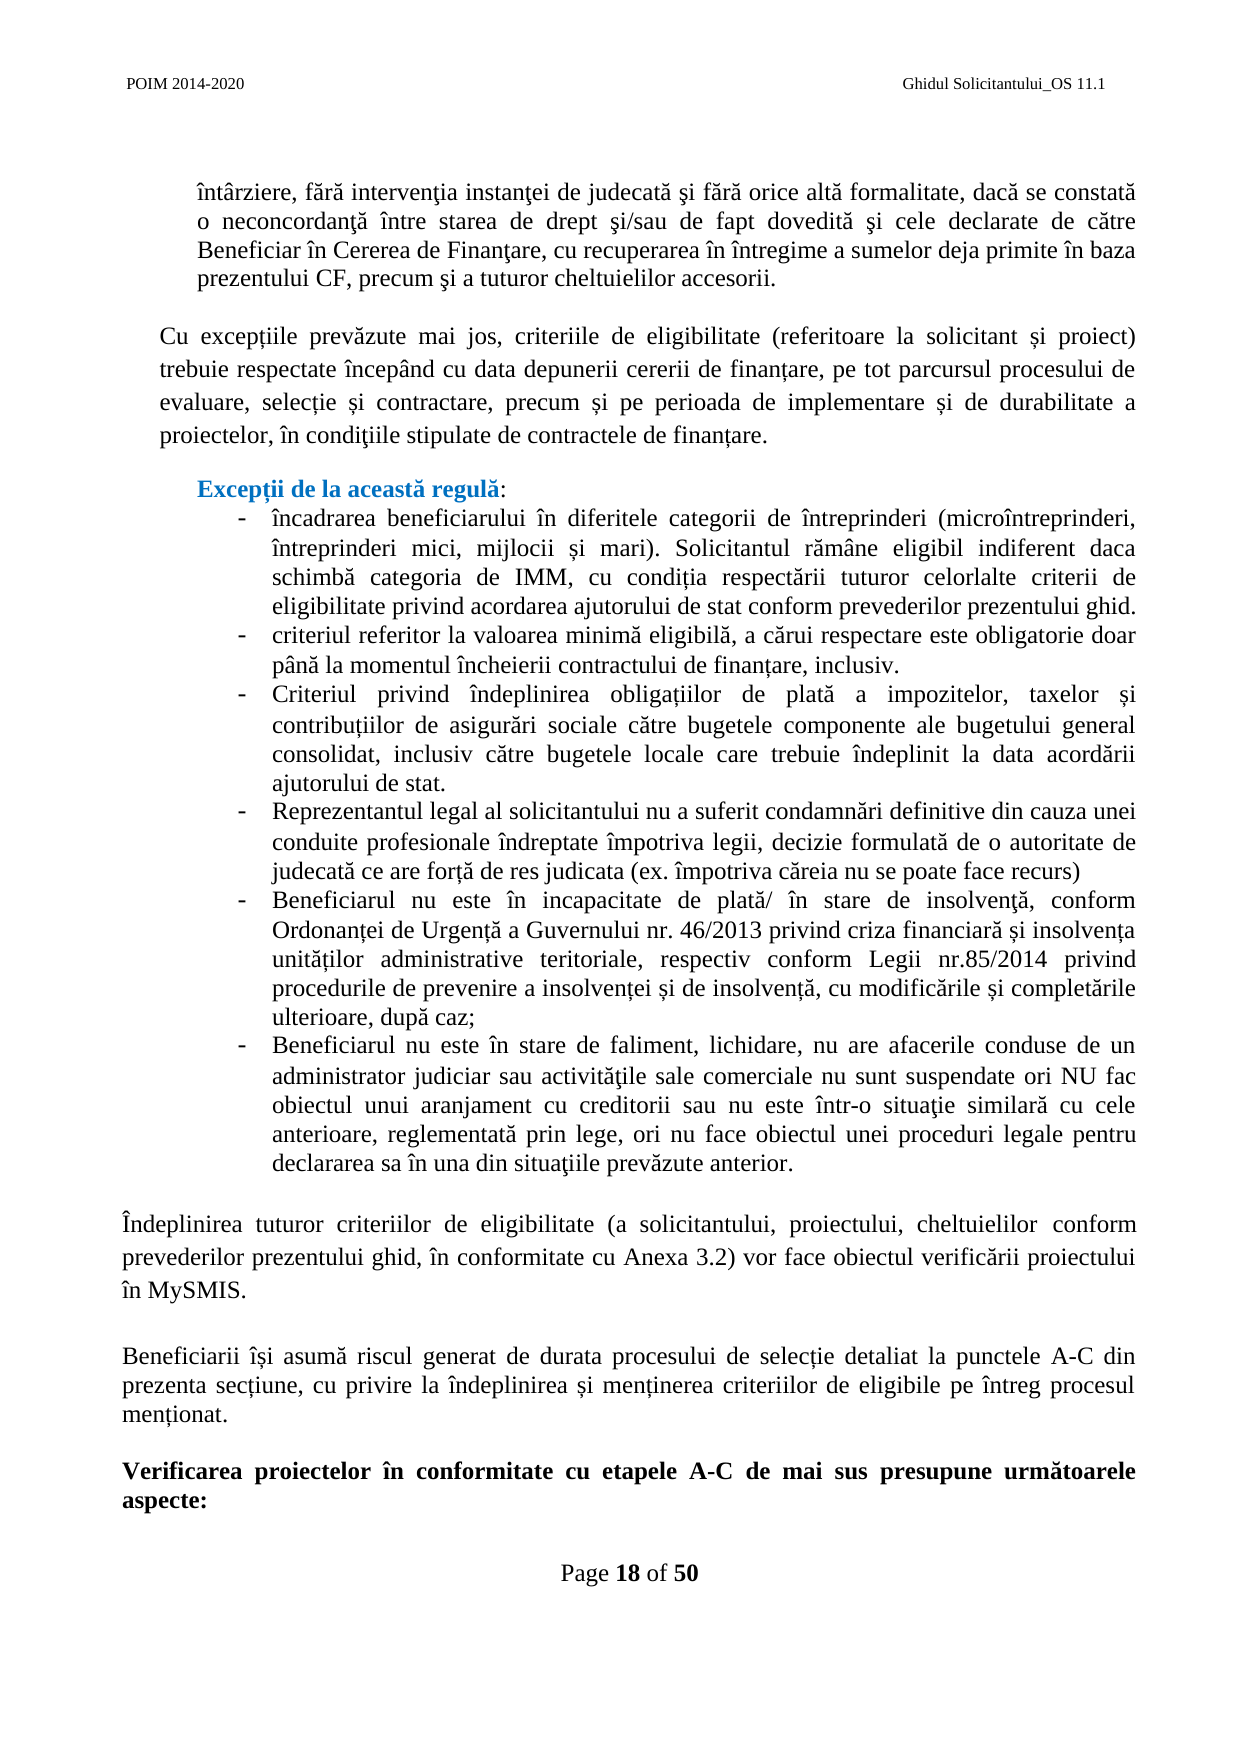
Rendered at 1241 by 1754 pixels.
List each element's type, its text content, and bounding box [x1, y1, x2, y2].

list Reprezentantul legal al solicitantului nu a suferit condamnări definitive din cauza unei conduite profesionale îndreptate împotriva legii, decizie formulată de o autoritate de judecată ce are forță de res judicata (ex. împotriva căreia nu se poate face recurs) [234, 796, 1137, 885]
list încadrarea beneficiarului în diferitele categorii de întreprinderi (microîntreprinderi, întreprinderi mici, mijlocii și mari). Solicitantul rămâne eligibil indiferent daca schimbă categoria de IMM, cu condiția respectării tuturor celorlalte criterii de eligibilitate privind acordarea ajutorului de stat conform prevederilor prezentului ghid. [234, 503, 1137, 620]
text Verificarea proiectelor în conformitate cu etapele A-C de mai sus presupune următoarele aspecte: [122, 1456, 1137, 1514]
text Cu excepțiile prevăzute mai jos, criteriile de eligibilitate (referitoare la solicitant și proiect) trebuie respectate începând cu data depunerii cererii de finanțare, pe tot parcursul procesului de evaluare, selecție și contractare, precum și pe perioada de implementare și de durabilitate a proiectelor, în condiţiile stipulate de contractele de finanțare. [159, 321, 1137, 449]
text Îndeplinirea tuturor criteriilor de eligibilitate (a solicitantului, proiectului, cheltuielilor conform prevederilor prezentului ghid, în conformitate cu Anexa 3.2) vor face obiectul verificării proiectului în MySMIS. [122, 1209, 1137, 1304]
list Beneficiarul nu este în incapacitate de plată/ în stare de insolvenţă, conform Ordonanței de Urgență a Guvernului nr. 46/2013 privind criza financiară și insolvența unităților administrative teritoriale, respectiv conform Legii nr.85/2014 privind procedurile de prevenire a insolvenței și de insolvență, cu modificările și completările ulterioare, după caz; [234, 885, 1137, 1031]
list Beneficiarii își asumă riscul generat de durata procesului de selecție detaliat la punctele A-C din prezenta secțiune, cu privire la îndeplinirea și menținerea criteriilor de eligibile pe întreg procesul menționat. [122, 1341, 1137, 1428]
list Excepții de la această regulă: [197, 474, 1137, 503]
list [159, 177, 1137, 292]
list Criteriul privind îndeplinirea obligațiilor de plată a impozitelor, taxelor și contribuțiilor de asigurări sociale către bugetele componente ale bugetului general consolidat, inclusiv către bugetele locale care trebuie îndeplinit la data acordării ajutorului de stat. [234, 679, 1137, 796]
list Beneficiarul nu este în stare de faliment, lichidare, nu are afacerile conduse de un administrator judiciar sau activităţile sale comerciale nu sunt suspendate ori NU fac obiectul unui aranjament cu creditorii sau nu este într-o situaţie similară cu cele anterioare, reglementată prin lege, ori nu face obiectul unei proceduri legale pentru declararea sa în una din situaţiile prevăzute anterior. [234, 1031, 1137, 1176]
list criteriul referitor la valoarea minimă eligibilă, a cărui respectare este obligatorie doar până la momentul încheierii contractului de finanțare, inclusiv. [234, 620, 1137, 679]
